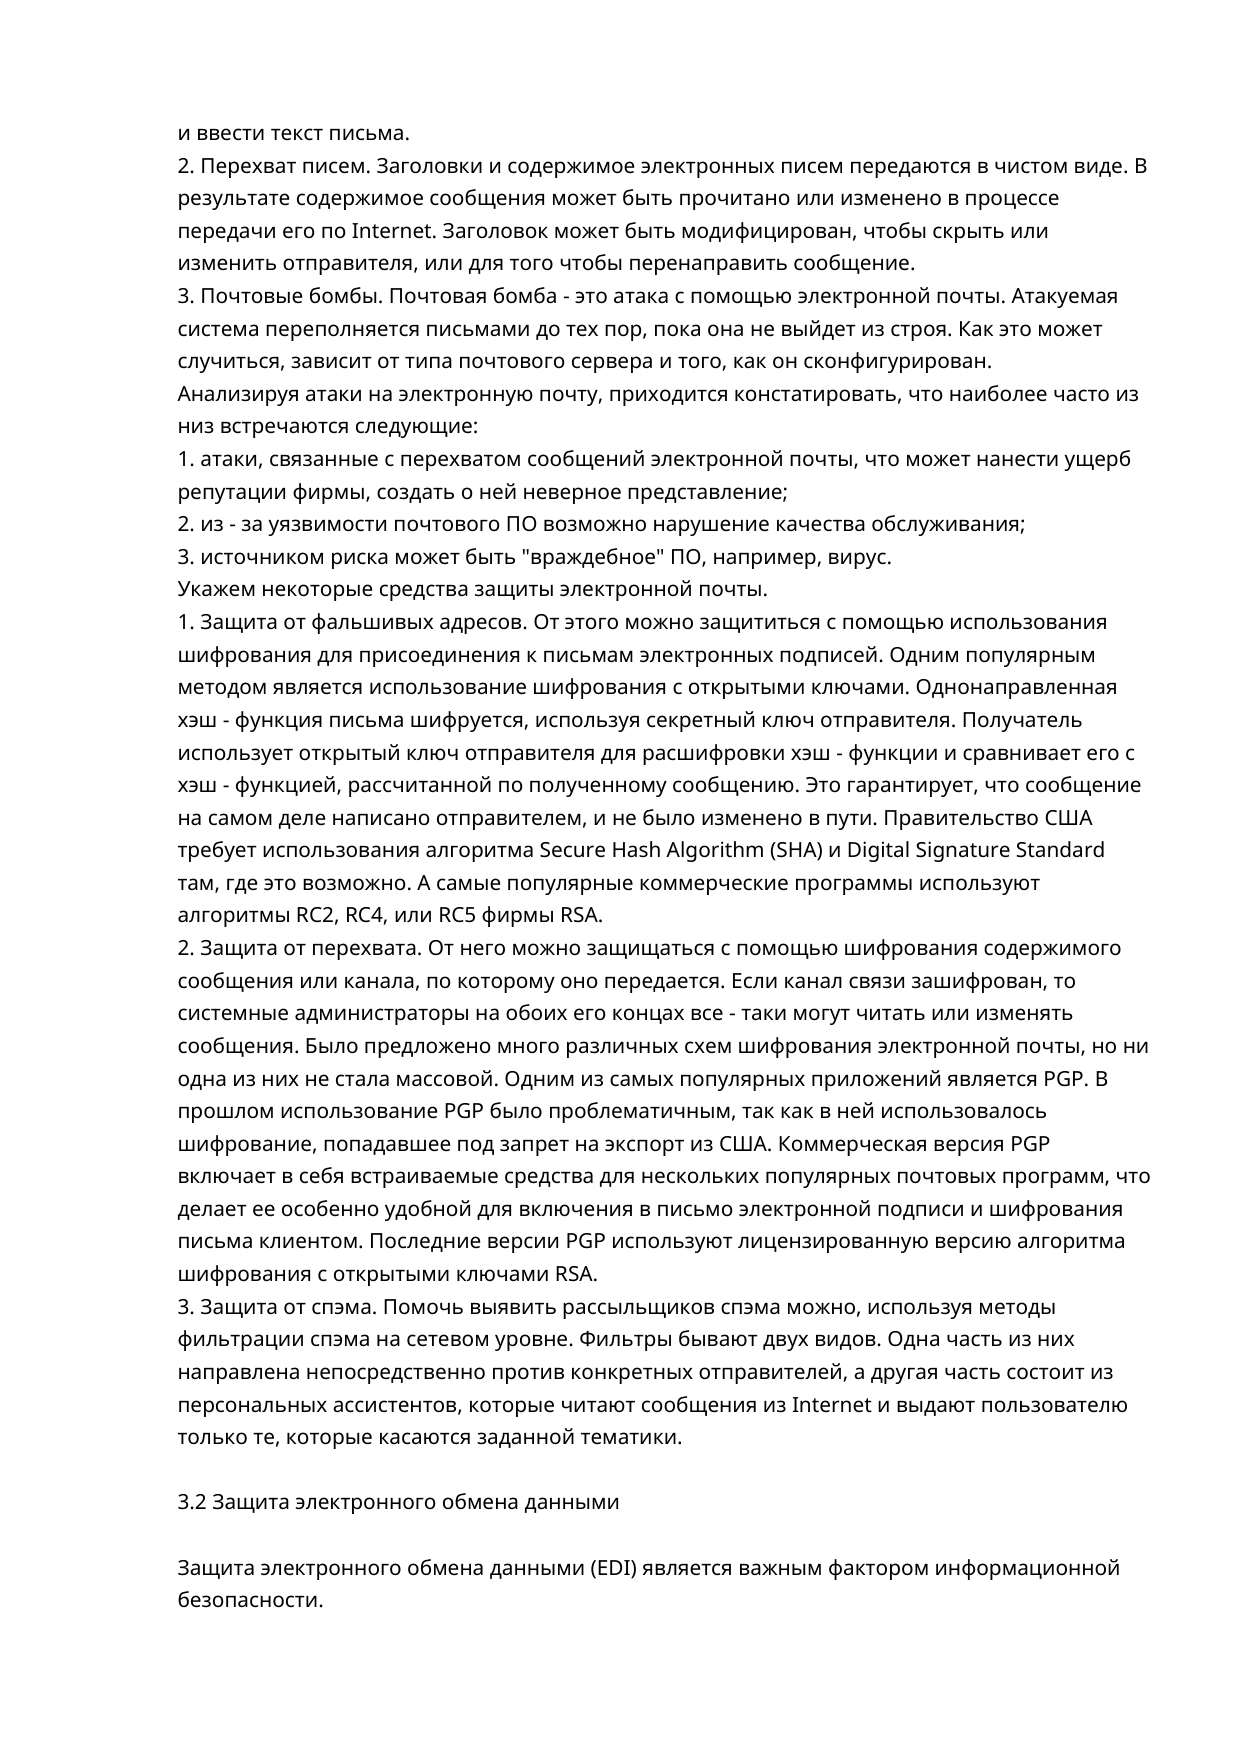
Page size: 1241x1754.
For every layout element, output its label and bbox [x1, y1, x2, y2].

text [177, 118, 1152, 1614]
